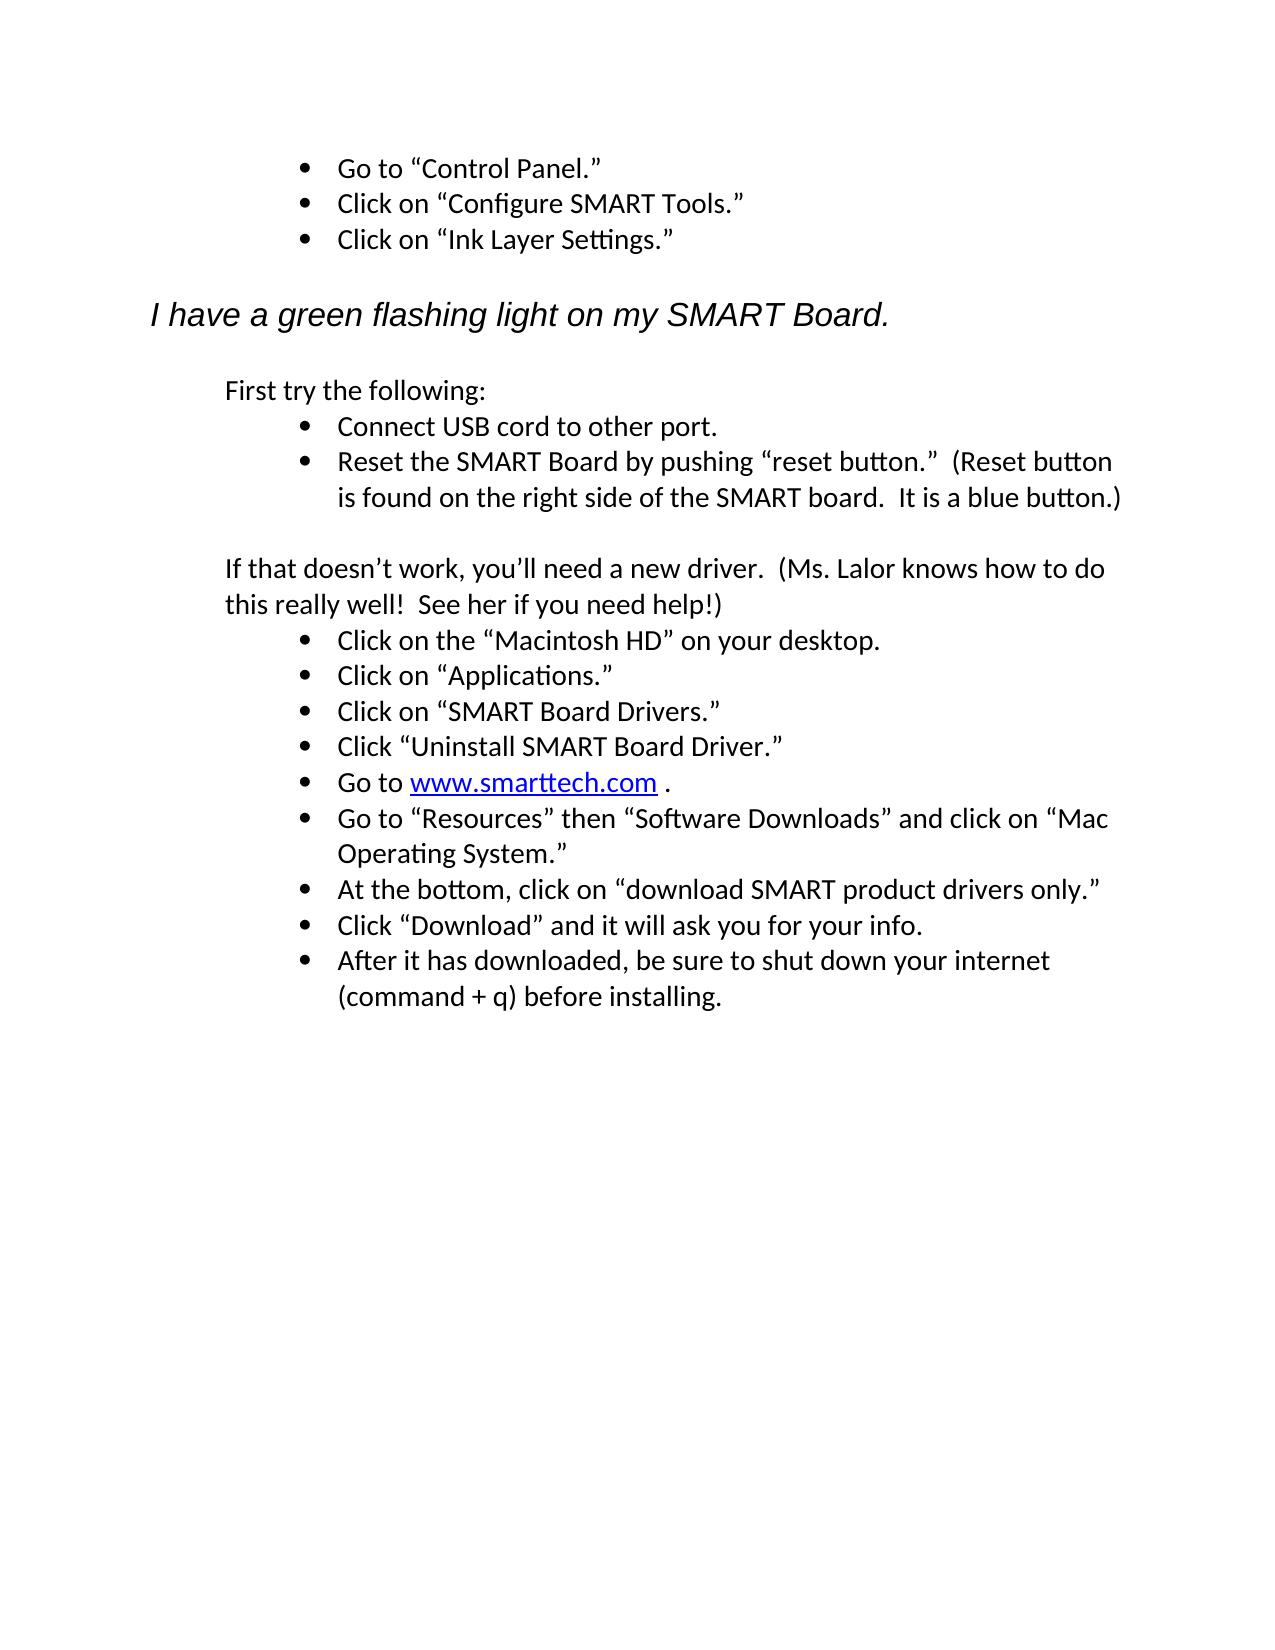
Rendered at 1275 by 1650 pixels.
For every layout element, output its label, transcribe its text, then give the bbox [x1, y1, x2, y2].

list Click “Uninstall SMART Board Driver.” [300, 728, 1125, 764]
list Connect USB cord to other port. [300, 408, 1125, 443]
list Click on the “Macintosh HD” on your desktop. [300, 622, 1125, 657]
list Click on “SMART Board Drivers.” [300, 693, 1125, 728]
list Click on “Configure SMART Tools.” [300, 186, 1125, 221]
list At the bottom, click on “download SMART product drivers only.” [300, 871, 1125, 907]
text First try the following: [150, 372, 1125, 408]
list Click “Download” and it will ask you for your info. [300, 907, 1125, 942]
list Click on “Applications.” [300, 657, 1125, 693]
list Go to www.smarttech.com . [300, 764, 1125, 800]
list Go to “Control Panel.” [300, 150, 1125, 186]
list After it has downloaded, be sure to shut down your internet (command + q) before installing. [300, 942, 1125, 1013]
list Reset the SMART Board by pushing “reset button.” (Reset button is found on the right side of the SMART board. It is a blue button.) [300, 443, 1125, 515]
text If that doesn’t work, you’ll need a new driver. (Ms. Lalor knows how to do this really well! See her if you need help!) [225, 550, 1125, 622]
list Click on “Ink Layer Settings.” [300, 221, 1125, 257]
list Go to “Resources” then “Software Downloads” and click on “Mac Operating System.” [300, 800, 1125, 871]
text I have a green flashing light on my SMART Board. [150, 295, 1125, 334]
